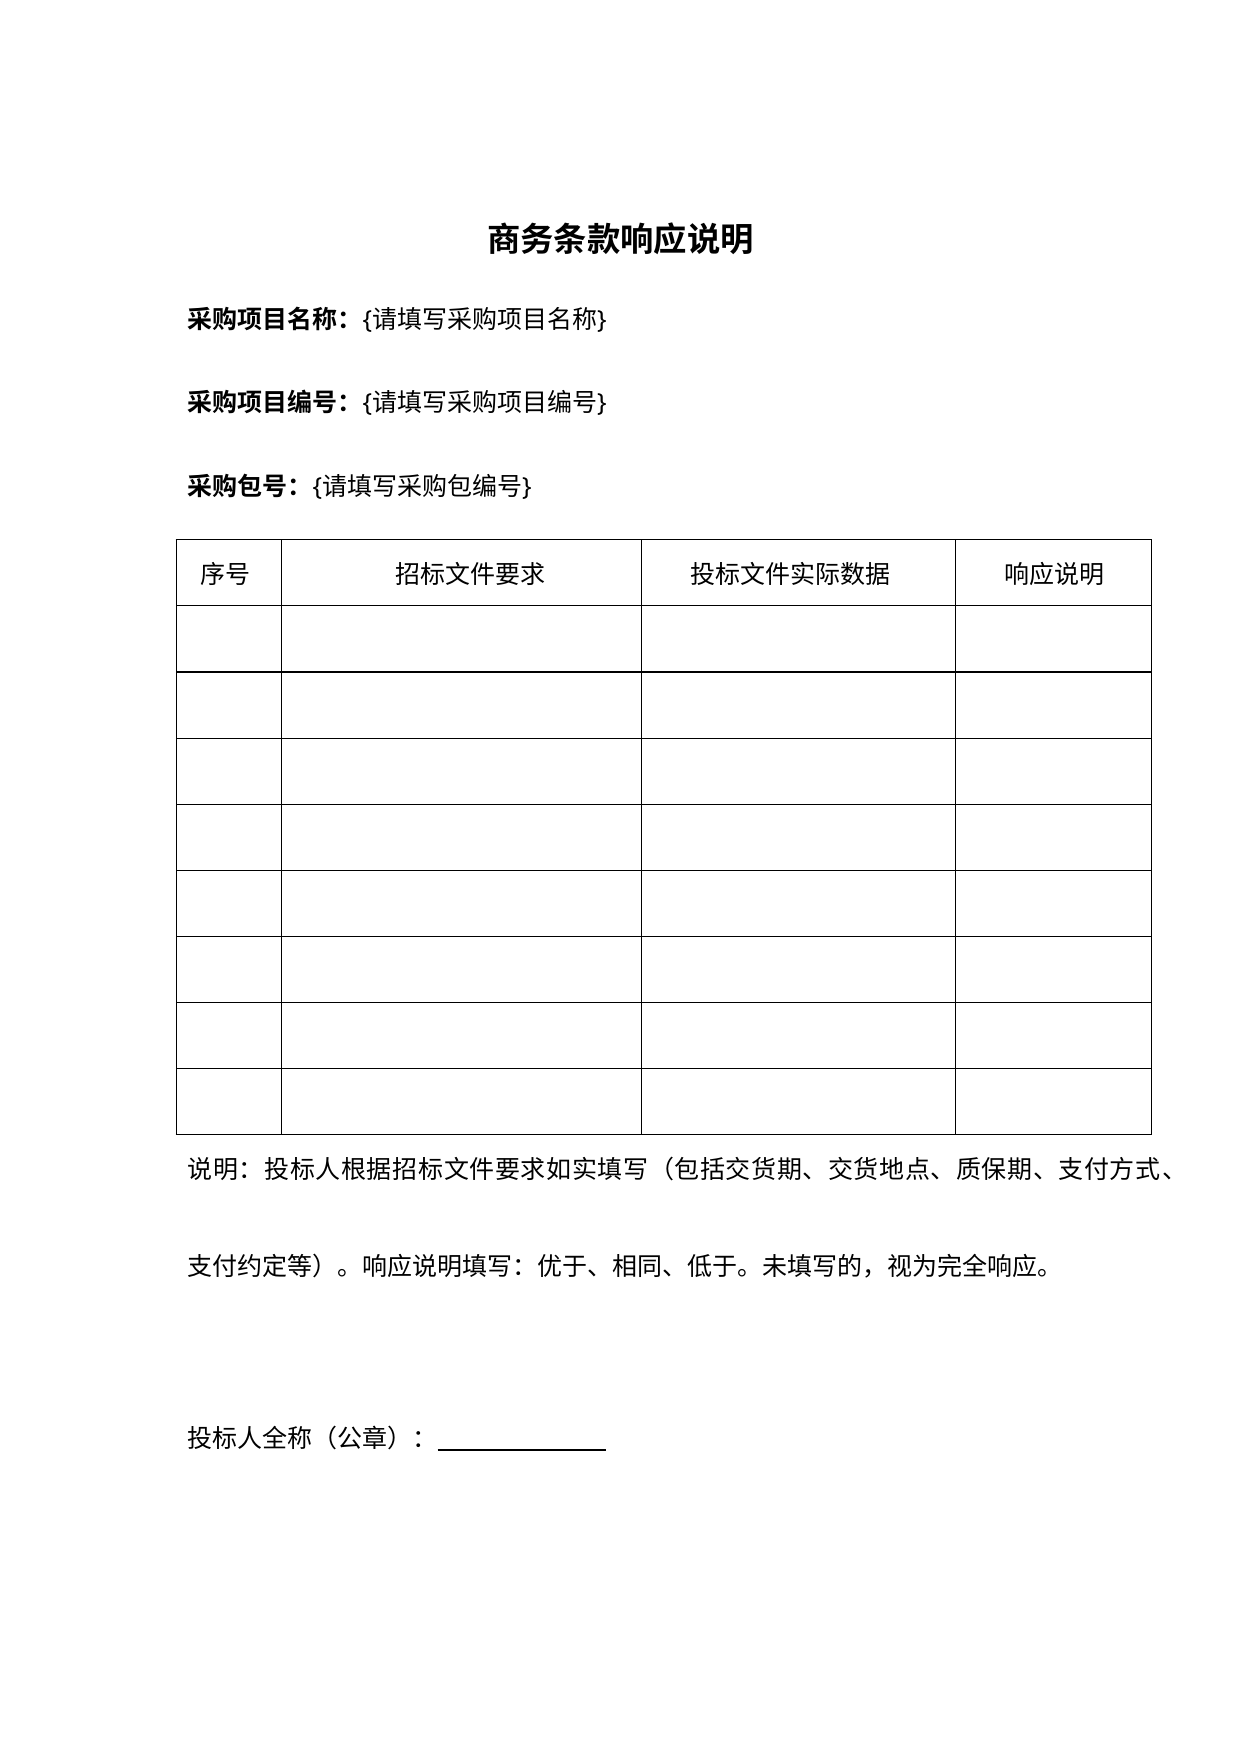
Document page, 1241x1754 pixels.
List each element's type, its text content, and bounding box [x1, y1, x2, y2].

table_cell [177, 1069, 281, 1134]
table_cell [282, 673, 641, 737]
text 投标人全称（公章）： [187, 1404, 1053, 1469]
table_cell [642, 1069, 955, 1134]
table_cell [642, 805, 955, 869]
text 采购包号：{请填写采购包编号} [187, 452, 1053, 517]
table_cell [177, 606, 281, 671]
table_cell [956, 937, 1151, 1002]
table_cell [282, 937, 641, 1002]
text 采购项目名称：{请填写采购项目名称} [187, 285, 1053, 350]
table_cell [956, 673, 1151, 737]
table_cell [642, 1003, 955, 1068]
table_cell [642, 739, 955, 803]
table_cell [282, 871, 641, 936]
table_header 投标文件实际数据 [642, 540, 955, 605]
table_cell [282, 805, 641, 869]
table_cell [282, 1003, 641, 1068]
text 采购项目编号：{请填写采购项目编号} [187, 368, 1053, 433]
table_cell [177, 805, 281, 869]
table_cell [642, 606, 955, 671]
table_cell [282, 606, 641, 671]
table_cell [956, 805, 1151, 869]
table_cell [956, 739, 1151, 803]
table_cell [177, 673, 281, 737]
table_cell [956, 871, 1151, 936]
text 商务条款响应说明 [187, 213, 1053, 261]
table_cell [282, 1069, 641, 1134]
table_cell [642, 937, 955, 1002]
table_cell [177, 937, 281, 1002]
text 说明：投标人根据招标文件要求如实填写（包括交货期、交货地点、质保期、支付方式、支付约定等）。响应说明填写：优于、相同、低于。未填写的，视为完全响应。 [187, 1135, 1162, 1297]
table_cell [177, 739, 281, 803]
table_cell [642, 673, 955, 737]
table_header 招标文件要求 [282, 540, 641, 605]
table_cell [177, 871, 281, 936]
table_header 响应说明 [956, 540, 1151, 605]
table_cell [282, 739, 641, 803]
table_header 序号 [177, 540, 281, 605]
table_cell [956, 1003, 1151, 1068]
table_cell [177, 1003, 281, 1068]
table_cell [642, 871, 955, 936]
table_cell [956, 606, 1151, 671]
table_cell [956, 1069, 1151, 1134]
